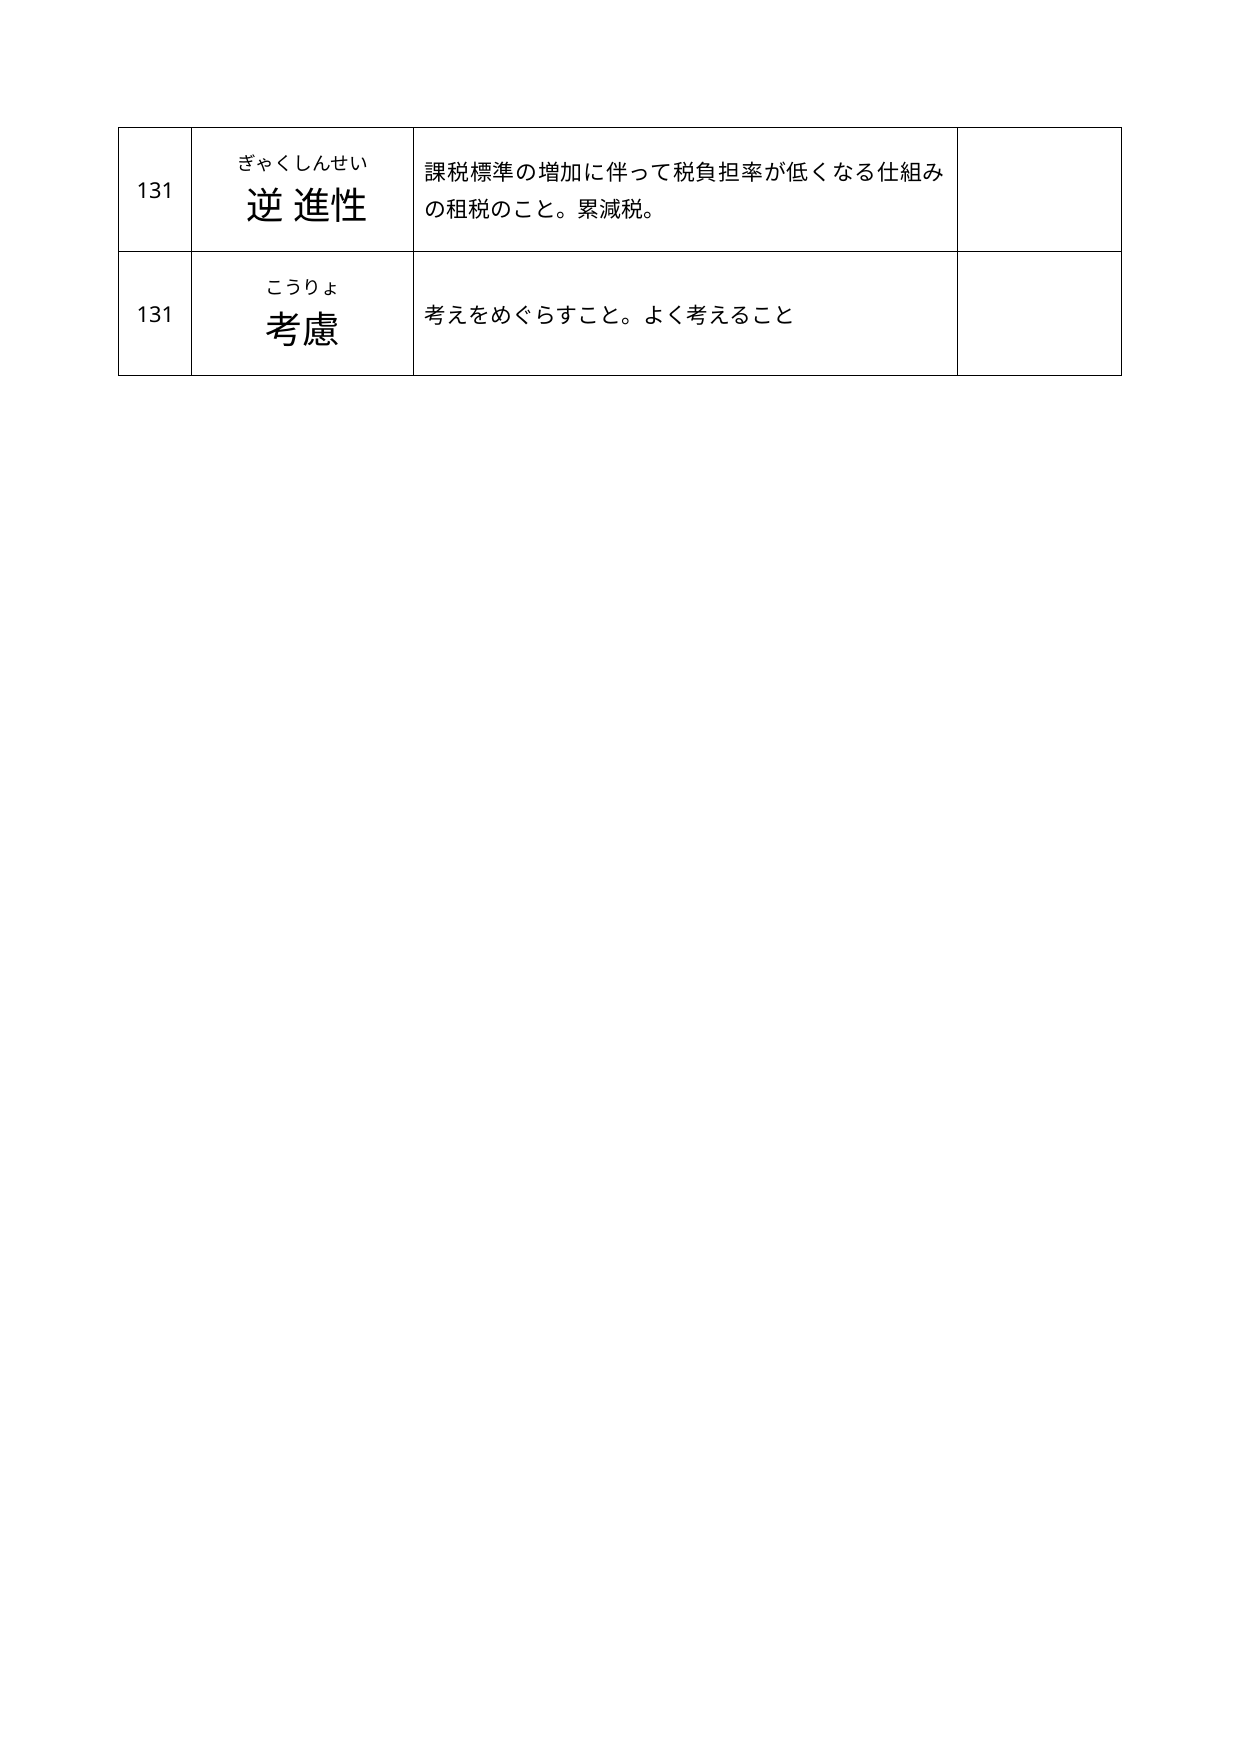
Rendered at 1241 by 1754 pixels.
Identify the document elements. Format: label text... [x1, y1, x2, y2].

table_cell [958, 128, 1121, 251]
table_cell 131 [119, 128, 191, 251]
table_cell [192, 252, 413, 375]
table_cell 131 [119, 252, 191, 375]
table_cell 課税標準の増加に伴って税負担率が低くなる仕組みの租税のこと。累減税。 [414, 128, 957, 251]
table_cell 考えをめぐらすこと。よく考えること [414, 252, 957, 375]
table_cell [192, 128, 413, 251]
table_cell [958, 252, 1121, 375]
